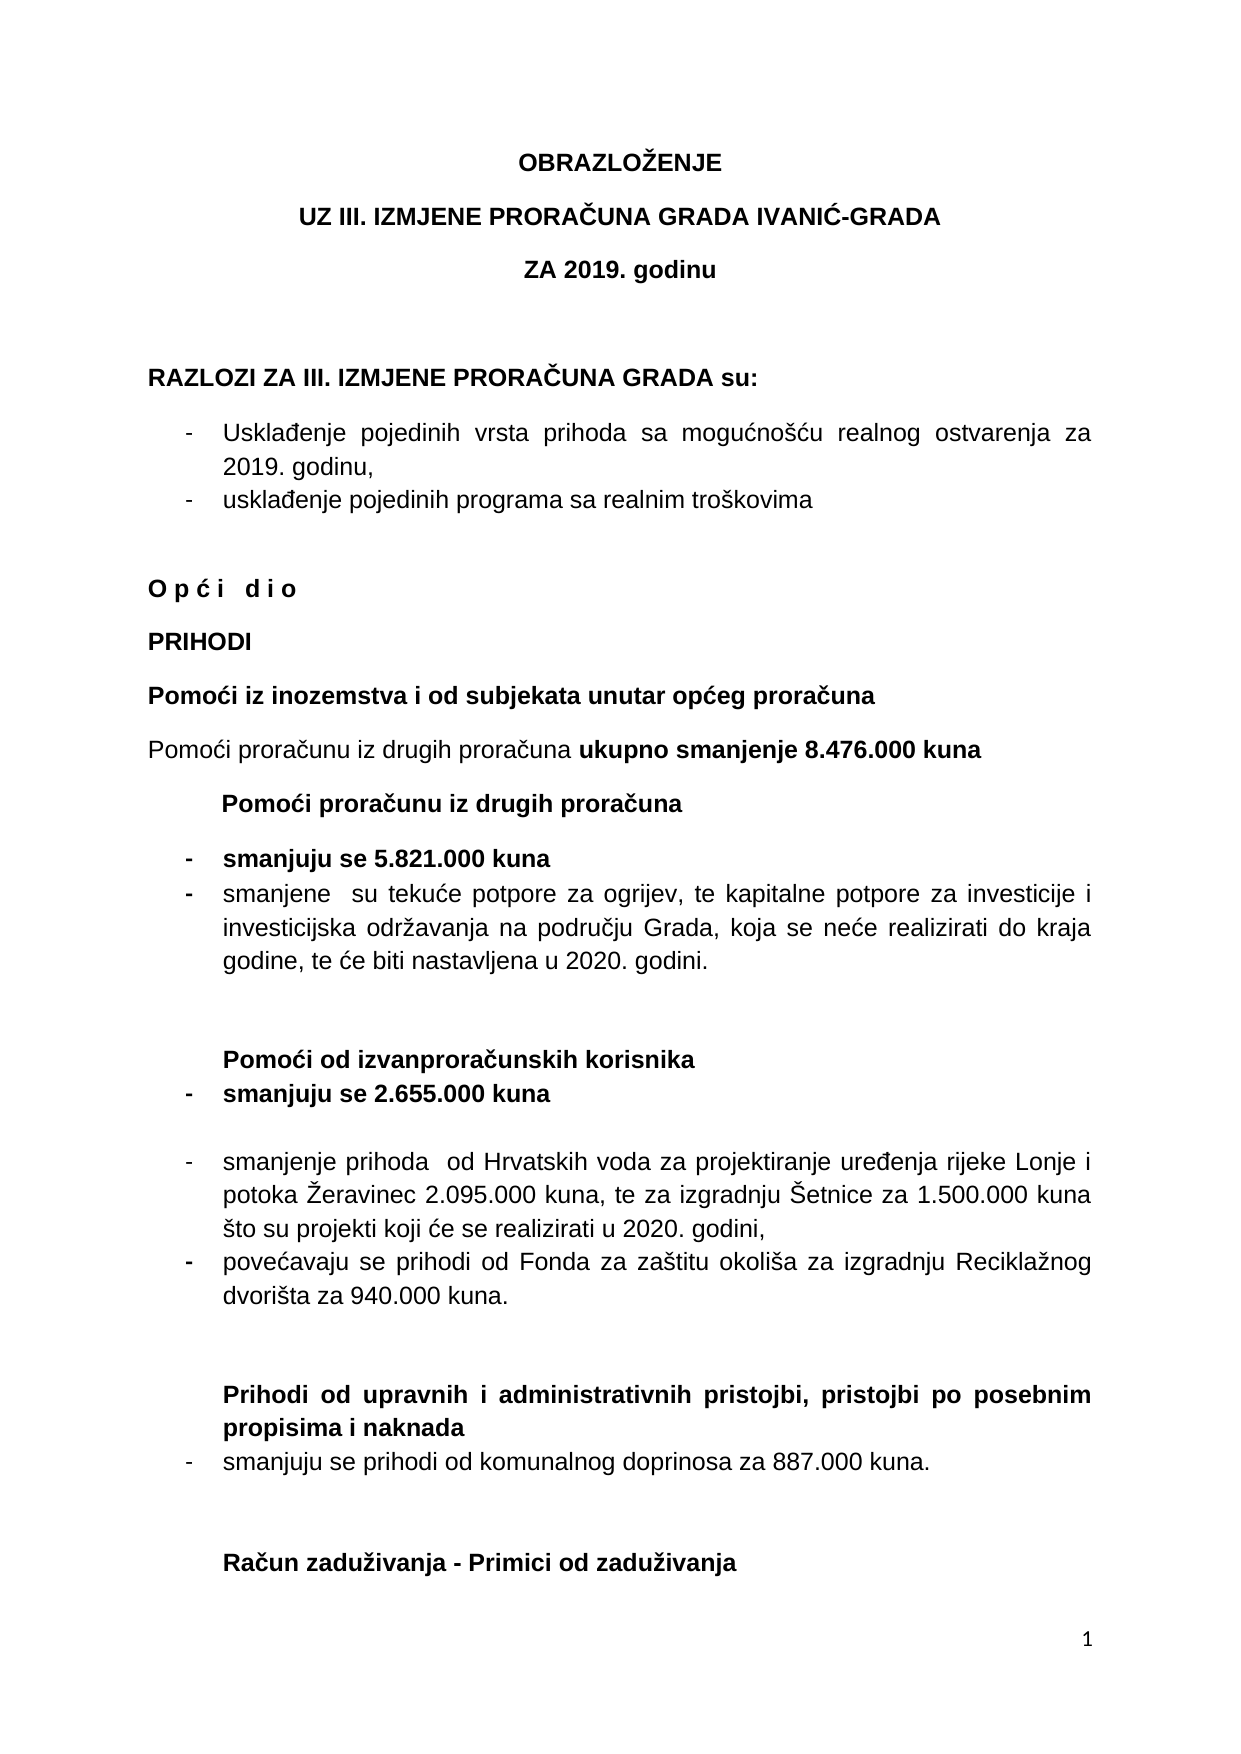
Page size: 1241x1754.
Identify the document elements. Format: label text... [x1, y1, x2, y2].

list smanjenje prihoda od Hrvatskih voda za projektiranje uređenja rijeke Lonje i potoka Žeravinec 2.095.000 kuna, te za izgradnju Šetnice za 1.500.000 kuna što su projekti koji će se realizirati u 2020. godini, [185, 1146, 1093, 1242]
text O p ć i d i o [148, 573, 1093, 602]
text Pomoći iz inozemstva i od subjekata unutar općeg proračuna [148, 681, 1093, 710]
text Pomoći proračunu iz drugih proračuna ukupno smanjenje 8.476.000 kuna [148, 735, 1093, 764]
list usklađenje pojedinih programa sa realnim troškovima [185, 485, 1093, 515]
text UZ III. IZMJENE PRORAČUNA GRADA IVANIĆ-GRADA [148, 201, 1093, 230]
list smanjuju se 2.655.000 kuna [185, 1078, 1093, 1108]
text PRIHODI [148, 627, 1093, 656]
list Prihodi od upravnih i administrativnih pristojbi, pristojbi po posebnim propisima i naknada [223, 1380, 1093, 1442]
list smanjene su tekuće potpore za ogrijev, te kapitalne potpore za investicije i investicijska održavanja na području Grada, koja se neće realizirati do kraja godine, te će biti nastavljena u 2020. godini. [185, 878, 1093, 974]
list smanjuju se prihodi od komunalnog doprinosa za 887.000 kuna. [185, 1446, 1093, 1477]
list Račun zaduživanja - Primici od zaduživanja [223, 1547, 1093, 1576]
list Pomoći od izvanproračunskih korisnika [223, 1045, 1093, 1073]
text OBRAZLOŽENJE [148, 148, 1093, 176]
text Pomoći proračunu iz drugih proračuna [148, 789, 1093, 818]
list Usklađenje pojedinih vrsta prihoda sa mogućnošću realnog ostvarenja za 2019. godinu, [185, 417, 1093, 480]
text ZA 2019. godinu [148, 255, 1093, 284]
list smanjuju se 5.821.000 kuna [185, 843, 1093, 873]
list povećavaju se prihodi od Fonda za zaštitu okoliša za izgradnju Reciklažnog dvorišta za 940.000 kuna. [185, 1247, 1093, 1310]
text RAZLOZI ZA III. IZMJENE PRORAČUNA GRADA su: [148, 363, 1093, 392]
